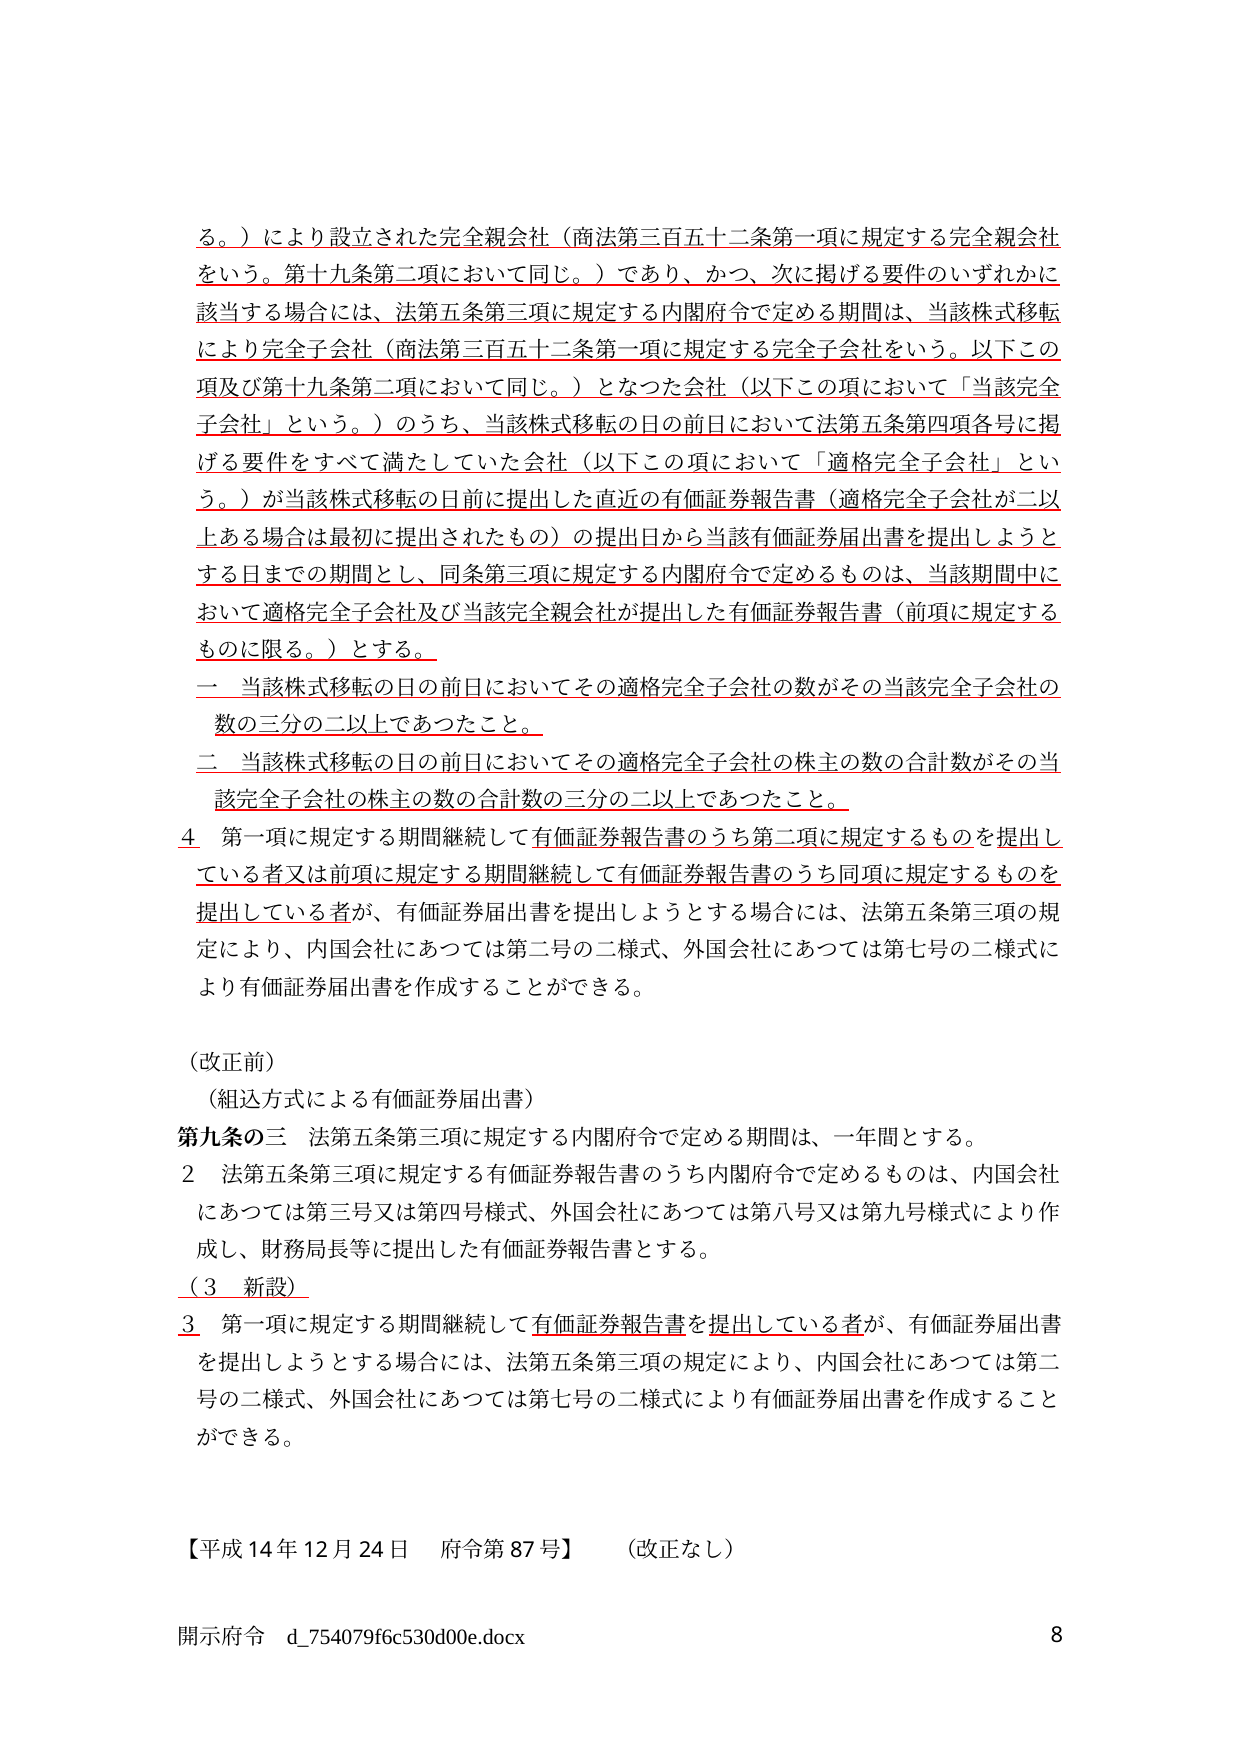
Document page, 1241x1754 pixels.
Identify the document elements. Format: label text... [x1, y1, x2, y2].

text ４ 第一項に規定する期間継続して有価証券報告書のうち第二項に規定するものを提出している者又は前項に規定する期間継続して有価証券報告書のうち同項に規定するものを提出している者が、有価証券届出書を提出しようとする場合には、法第五条第三項の規定により、内国会社にあつては第二号の二様式、外国会社にあつては第七号の二様式により有価証券届出書を作成することができる。 [177, 817, 1063, 1004]
text 一 当該株式移転の日の前日においてその適格完全子会社の数がその当該完全子会社の数の三分の二以上であつたこと。 [196, 667, 1063, 742]
text 【平成14年12月24日 府令第87号】 （改正なし） [177, 1529, 1063, 1567]
text （３ 新設） [177, 1267, 1063, 1304]
text ３ 第一項に規定する期間継続して有価証券報告書を提出している者が、有価証券届出書を提出しようとする場合には、法第五条第三項の規定により、内国会社にあつては第二号の二様式、外国会社にあつては第七号の二様式により有価証券届出書を作成することができる。 [177, 1304, 1063, 1454]
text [177, 217, 1063, 667]
text 第九条の三 法第五条第三項に規定する内閣府令で定める期間は、一年間とする。 [177, 1117, 1063, 1154]
text 二 当該株式移転の日の前日においてその適格完全子会社の株主の数の合計数がその当該完全子会社の株主の数の合計数の三分の二以上であつたこと。 [196, 742, 1063, 817]
text ２ 法第五条第三項に規定する有価証券報告書のうち内閣府令で定めるものは、内国会社にあつては第三号又は第四号様式、外国会社にあつては第八号又は第九号様式により作成し、財務局長等に提出した有価証券報告書とする。 [177, 1154, 1063, 1267]
text （改正前） [177, 1042, 1063, 1079]
text （組込方式による有価証券届出書） [196, 1079, 1063, 1117]
